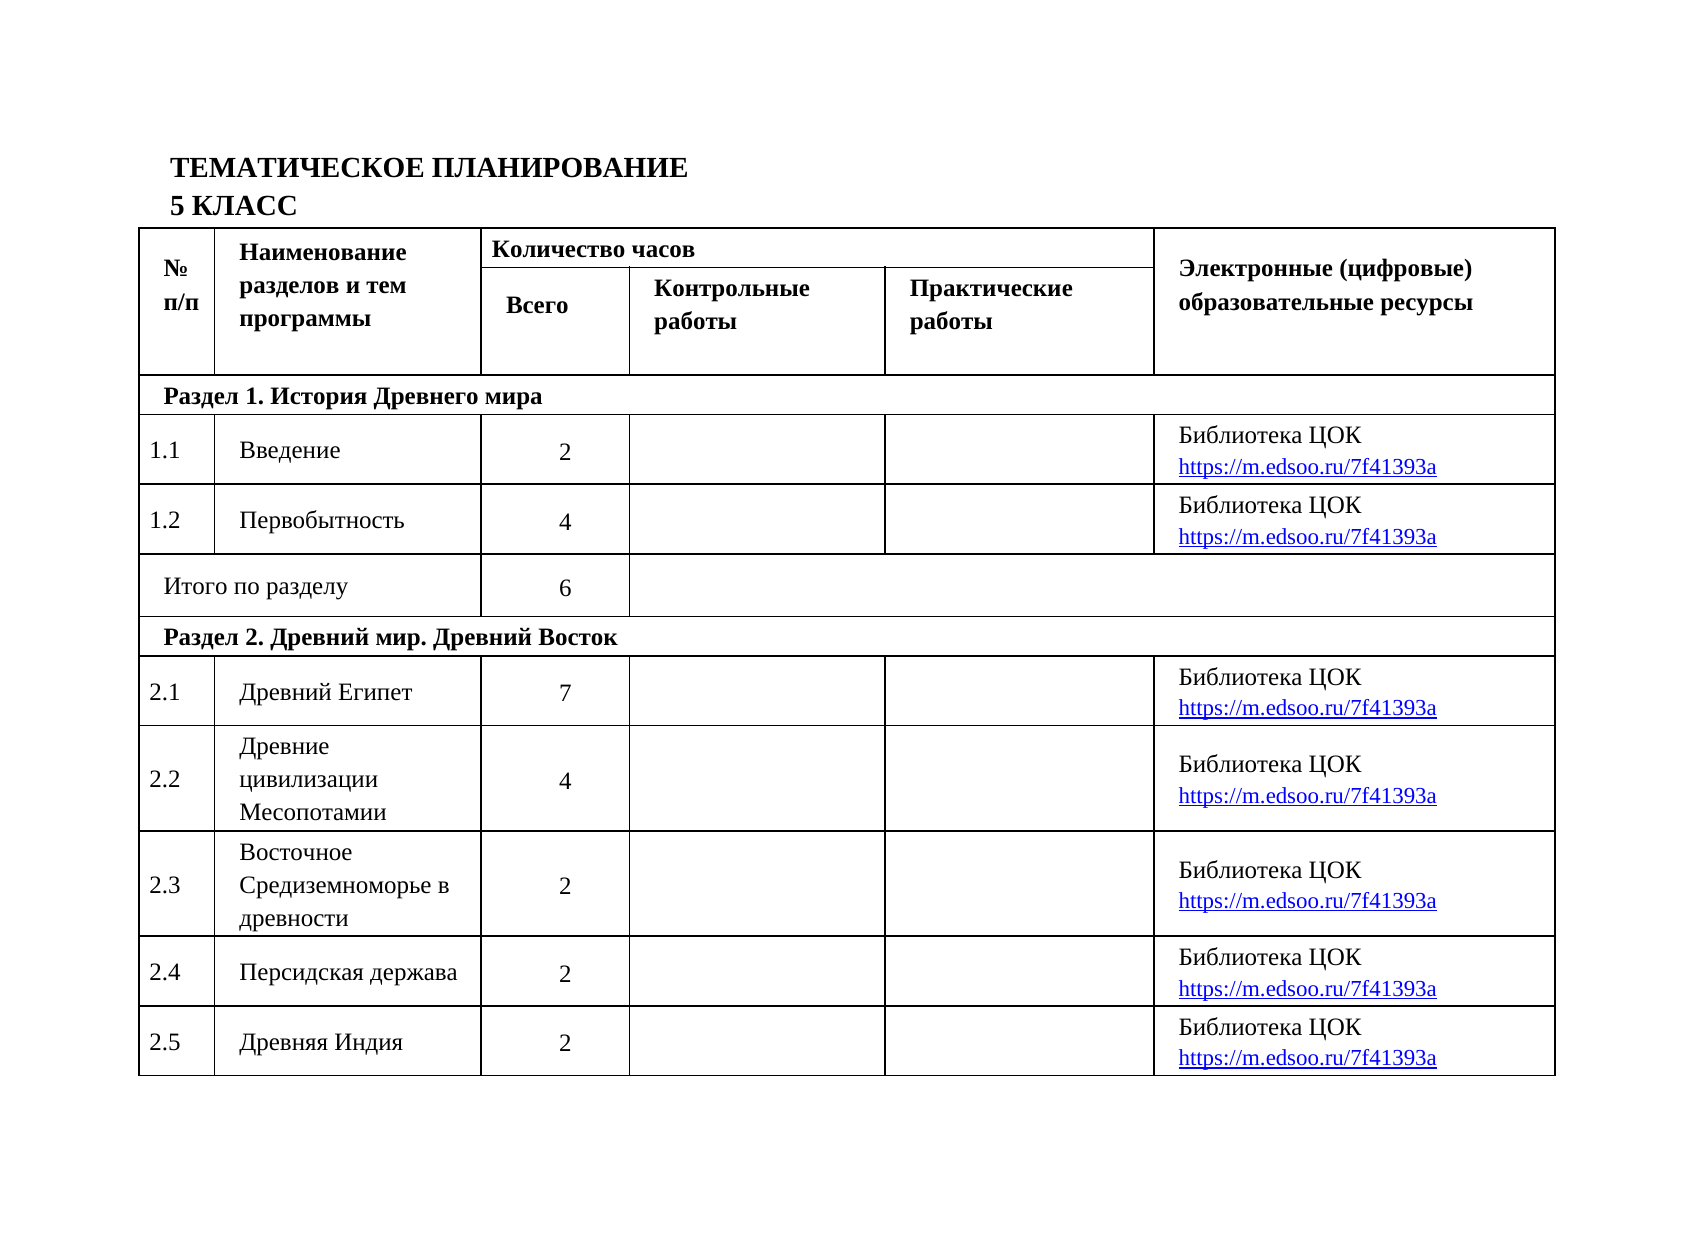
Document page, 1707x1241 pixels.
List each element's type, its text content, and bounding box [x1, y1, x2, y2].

table_cell [886, 415, 1153, 483]
table_cell Восточное Средиземноморье в древности [215, 832, 480, 935]
table_cell Библиотека ЦОК https://m.edsoo.ru/7f41393a [1155, 485, 1554, 553]
table_cell [630, 832, 884, 935]
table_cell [1155, 937, 1554, 1005]
text 5 КЛАСС [162, 188, 1557, 222]
table_cell [886, 937, 1153, 1005]
table_cell [630, 937, 884, 1005]
table_cell Библиотека ЦОК https://m.edsoo.ru/7f41393a [1155, 415, 1554, 483]
table_cell Древний Египет [215, 657, 480, 724]
table_cell 4 [482, 485, 629, 553]
table_cell 2 [482, 937, 629, 1005]
table_cell 2.1 [140, 657, 214, 724]
table_cell Древняя Индия [215, 1007, 480, 1074]
table_cell 7 [482, 657, 629, 724]
table_cell 2.3 [140, 832, 214, 935]
table_cell 1.1 [140, 415, 214, 483]
table_cell 2 [482, 415, 629, 483]
table_cell Персидская держава [215, 937, 480, 1005]
table_cell [630, 726, 884, 830]
table_cell 2.5 [140, 1007, 214, 1074]
table_header Наименование разделов и тем программы [215, 229, 480, 374]
table_cell 4 [482, 726, 629, 830]
table_cell 2.2 [140, 726, 214, 830]
table_cell Раздел 2. Древний мир. Древний Восток [140, 617, 1554, 655]
table_cell [630, 555, 1554, 616]
table_cell [630, 485, 884, 553]
table_cell Библиотека ЦОК https://m.edsoo.ru/7f41393a [1155, 726, 1554, 830]
text ТЕМАТИЧЕСКОЕ ПЛАНИРОВАНИЕ [162, 150, 1557, 183]
table_cell Итого по разделу [140, 555, 480, 616]
table_cell 2 [482, 1007, 629, 1074]
table_cell Введение [215, 415, 480, 483]
table_cell [630, 1007, 884, 1074]
table_header Количество часов [482, 229, 1153, 266]
table_cell [630, 415, 884, 483]
table_cell [630, 657, 884, 724]
table_cell [886, 657, 1153, 724]
table_cell [886, 1007, 1153, 1074]
table_cell Первобытность [215, 485, 480, 553]
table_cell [1155, 832, 1554, 935]
table_cell [886, 485, 1153, 553]
table_header Электронные (цифровые) образовательные ресурсы [1155, 229, 1554, 374]
table_cell 1.2 [140, 485, 214, 553]
table_cell 2 [482, 832, 629, 935]
table_cell Раздел 1. История Древнего мира [140, 376, 1554, 414]
table_cell Древние цивилизации Месопотамии [215, 726, 480, 830]
table_cell [886, 726, 1153, 830]
table_cell 6 [482, 555, 629, 616]
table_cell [1155, 1007, 1554, 1074]
table_cell Контрольные работы [630, 268, 884, 374]
table_header № п/п [140, 229, 214, 374]
table_cell Библиотека ЦОК https://m.edsoo.ru/7f41393a [1155, 657, 1554, 724]
table_cell Всего [482, 268, 629, 374]
table_cell [886, 832, 1153, 935]
table_cell Практические работы [886, 268, 1153, 374]
table_cell 2.4 [140, 937, 214, 1005]
